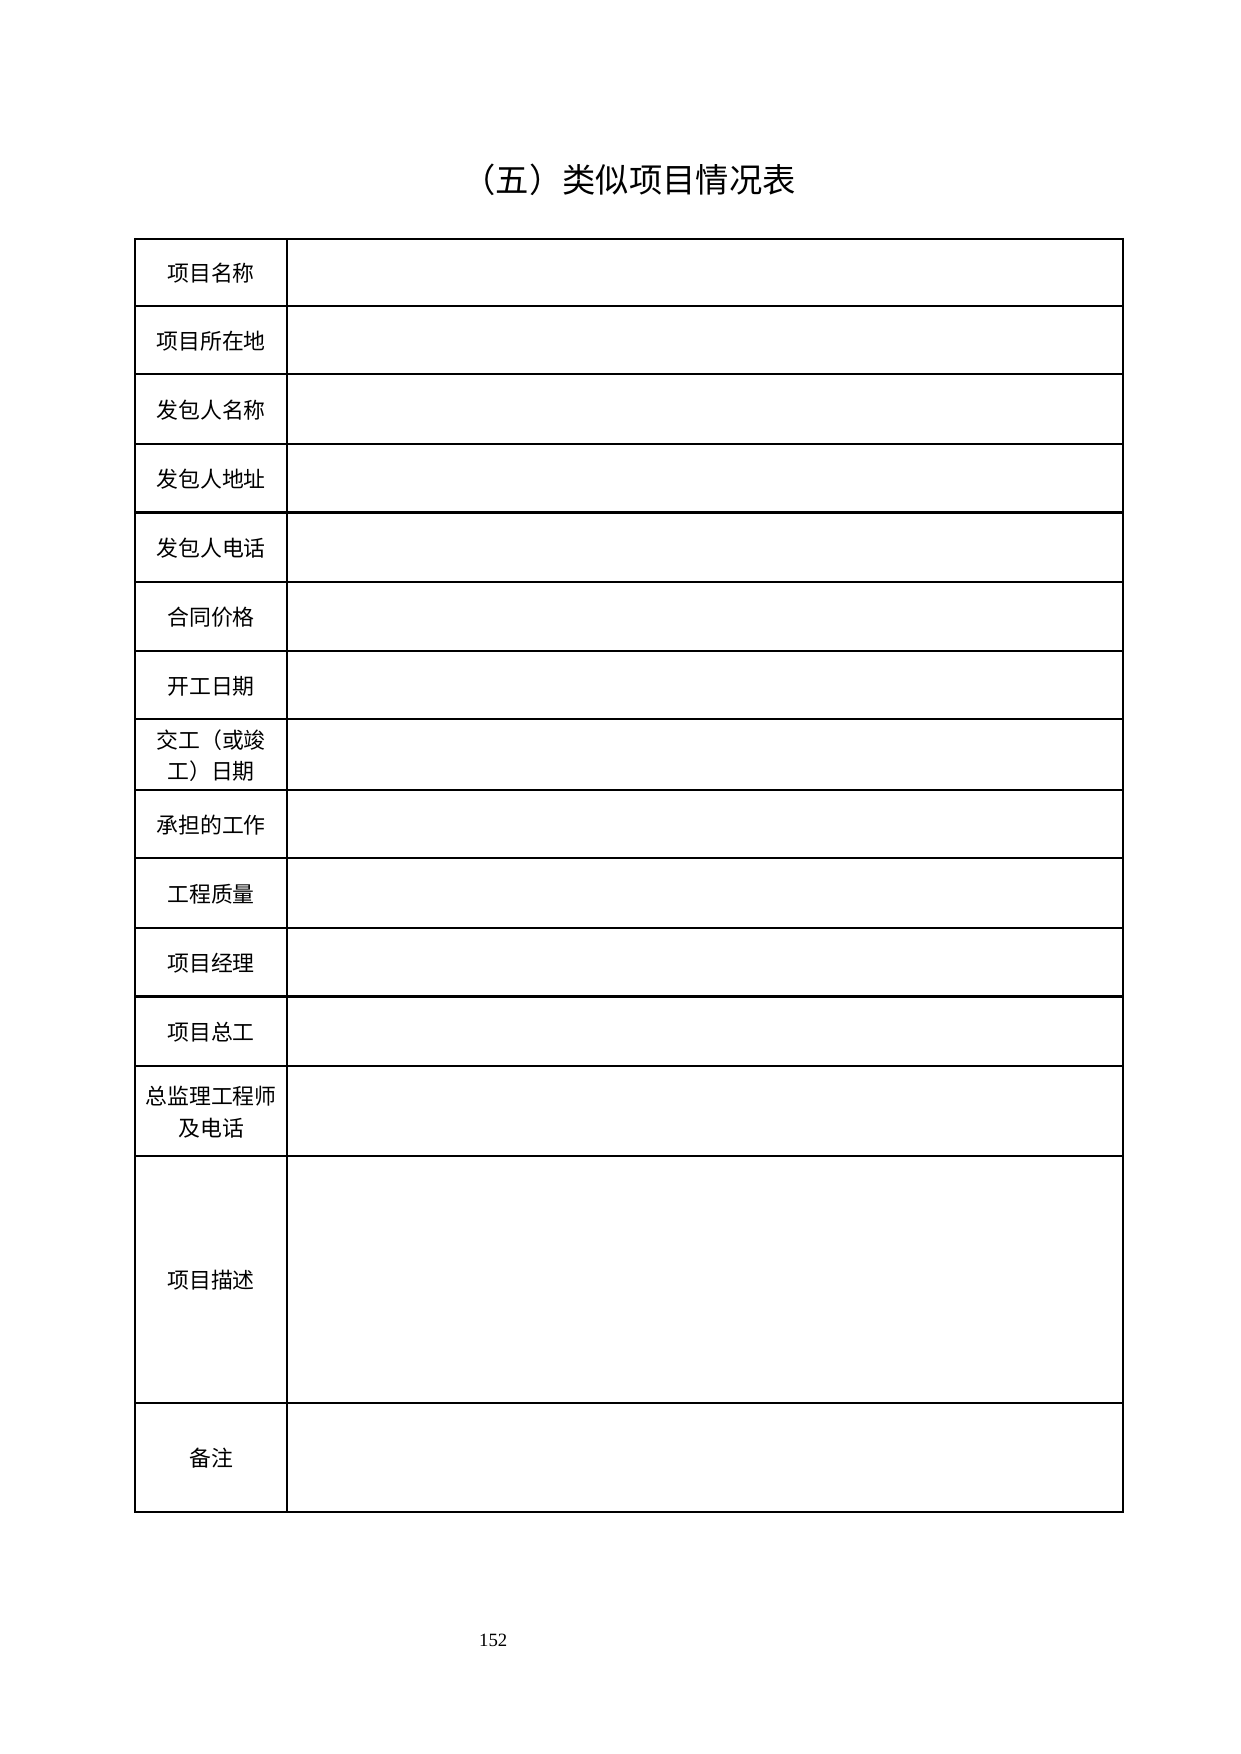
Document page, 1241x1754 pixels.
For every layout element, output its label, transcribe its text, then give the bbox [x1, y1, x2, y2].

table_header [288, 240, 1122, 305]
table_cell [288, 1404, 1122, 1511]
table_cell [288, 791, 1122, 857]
subtitle （五）类似项目情况表 [136, 146, 1122, 211]
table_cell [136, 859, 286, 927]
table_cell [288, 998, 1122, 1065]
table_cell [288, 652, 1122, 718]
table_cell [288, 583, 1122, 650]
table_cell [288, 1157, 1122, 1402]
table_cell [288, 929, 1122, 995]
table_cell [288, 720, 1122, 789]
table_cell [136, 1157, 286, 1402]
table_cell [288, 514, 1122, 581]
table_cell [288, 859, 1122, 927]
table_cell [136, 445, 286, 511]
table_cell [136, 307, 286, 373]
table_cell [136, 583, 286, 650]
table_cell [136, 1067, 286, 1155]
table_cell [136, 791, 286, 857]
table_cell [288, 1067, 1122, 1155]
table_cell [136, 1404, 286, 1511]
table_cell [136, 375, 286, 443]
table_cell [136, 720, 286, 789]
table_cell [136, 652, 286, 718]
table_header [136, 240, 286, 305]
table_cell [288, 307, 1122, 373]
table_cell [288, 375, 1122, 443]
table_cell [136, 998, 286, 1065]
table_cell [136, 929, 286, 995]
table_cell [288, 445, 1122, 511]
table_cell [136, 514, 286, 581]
